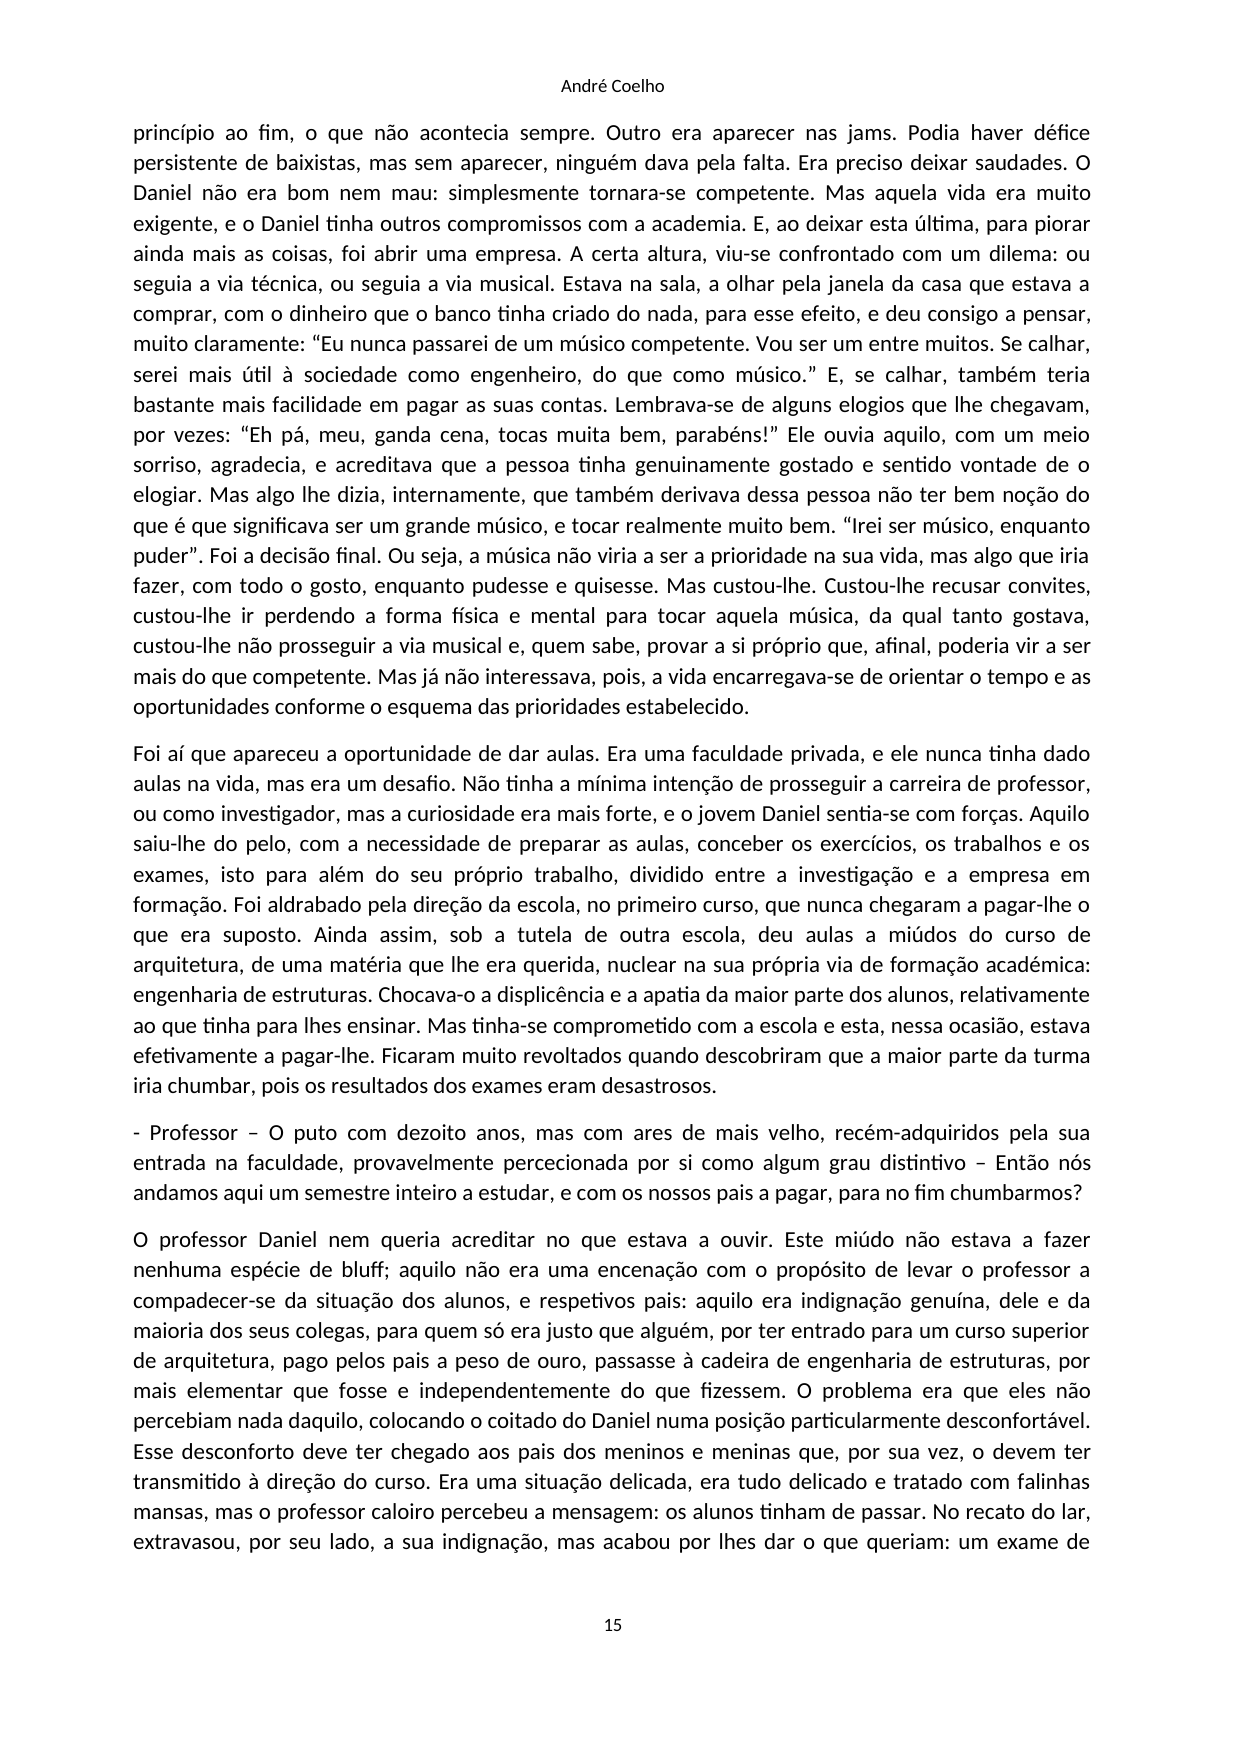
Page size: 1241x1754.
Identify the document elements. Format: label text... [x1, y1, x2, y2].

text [133, 1225, 1093, 1556]
text - Professor – O puto com dezoito anos, mas com ares de mais velho, recém-adquiridos pela sua entrada na faculdade, provavelmente percecionada por si como algum grau distintivo – Então nós andamos aqui um semestre inteiro a estudar, e com os nossos pais a pagar, para no fim chumbarmos? [133, 1118, 1093, 1207]
text Foi aí que apareceu a oportunidade de dar aulas. Era uma faculdade privada, e ele nunca tinha dado aulas na vida, mas era um desafio. Não tinha a mínima intenção de prosseguir a carreira de professor, ou como investigador, mas a curiosidade era mais forte, e o jovem Daniel sentia-se com forças. Aquilo saiu-lhe do pelo, com a necessidade de preparar as aulas, conceber os exercícios, os trabalhos e os exames, isto para além do seu próprio trabalho, dividido entre a investigação e a empresa em formação. Foi aldrabado pela direção da escola, no primeiro curso, que nunca chegaram a pagar-lhe o que era suposto. Ainda assim, sob a tutela de outra escola, deu aulas a miúdos do curso de arquitetura, de uma matéria que lhe era querida, nuclear na sua própria via de formação académica: engenharia de estruturas. Chocava-o a displicência e a apatia da maior parte dos alunos, relativamente ao que tinha para lhes ensinar. Mas tinha-se comprometido com a escola e esta, nessa ocasião, estava efetivamente a pagar-lhe. Ficaram muito revoltados quando descobriram que a maior parte da turma iria chumbar, pois os resultados dos exames eram desastrosos. [133, 739, 1093, 1099]
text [133, 118, 1093, 720]
